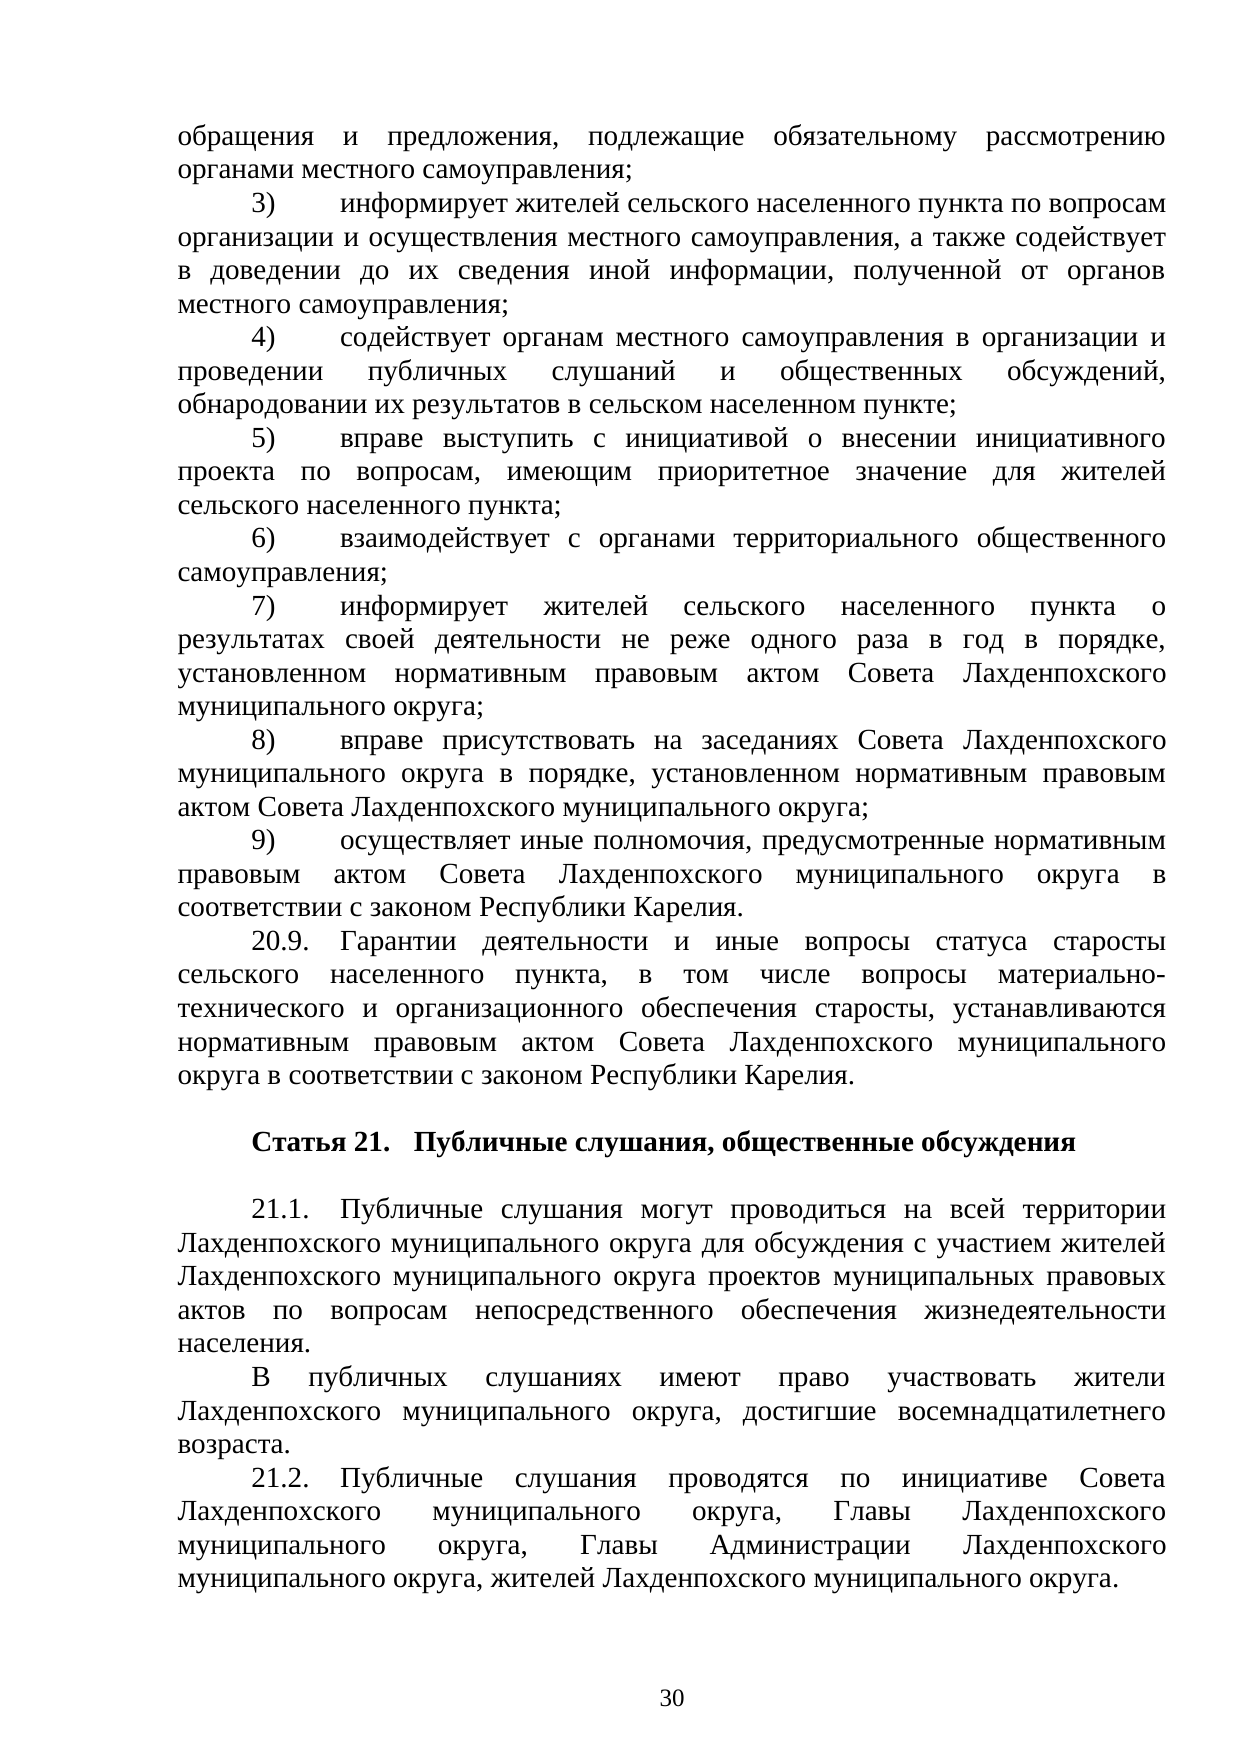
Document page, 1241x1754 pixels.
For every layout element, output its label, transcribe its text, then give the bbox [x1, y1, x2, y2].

list Гарантии деятельности и иные вопросы статуса старосты сельского населенного пункта, в том числе вопросы материально-технического и организационного обеспечения старосты, устанавливаются нормативным правовым актом Совета Лахденпохского муниципального округа в соответствии с законом Республики Карелия. [177, 923, 1167, 1091]
list взаимодействует с органами территориального общественного самоуправления; [177, 521, 1167, 588]
list вправе выступить с инициативой о внесении инициативного проекта по вопросам, имеющим приоритетное значение для жителей сельского населенного пункта; [177, 420, 1167, 521]
list вправе присутствовать на заседаниях Совета Лахденпохского муниципального округа в порядке, установленном нормативным правовым актом Совета Лахденпохского муниципального округа; [177, 722, 1167, 822]
list Публичные слушания, общественные обсуждения [177, 1124, 1167, 1158]
list информирует жителей сельского населенного пункта по вопросам организации и осуществления местного самоуправления, а также содействует в доведении до их сведения иной информации, полученной от органов местного самоуправления; [177, 185, 1167, 319]
list Публичные слушания проводятся по инициативе Совета Лахденпохского муниципального округа, Главы Лахденпохского муниципального округа, Главы Администрации Лахденпохского муниципального округа, жителей Лахденпохского муниципального округа. [177, 1460, 1167, 1594]
list осуществляет иные полномочия, предусмотренные нормативным правовым актом Совета Лахденпохского муниципального округа в соответствии с законом Республики Карелия. [177, 822, 1167, 923]
list содействует органам местного самоуправления в организации и проведении публичных слушаний и общественных обсуждений, обнародовании их результатов в сельском населенном пункте; [177, 319, 1167, 420]
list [177, 118, 1167, 185]
list Публичные слушания могут проводиться на всей территории Лахденпохского муниципального округа для обсуждения с участием жителей Лахденпохского муниципального округа проектов муниципальных правовых актов по вопросам непосредственного обеспечения жизнедеятельности населения. [177, 1191, 1167, 1359]
text В публичных слушаниях имеют право участвовать жители Лахденпохского муниципального округа, достигшие восемнадцатилетнего возраста. [177, 1359, 1167, 1460]
list информирует жителей сельского населенного пункта о результатах своей деятельности не реже одного раза в год в порядке, установленном нормативным правовым актом Совета Лахденпохского муниципального округа; [177, 588, 1167, 722]
